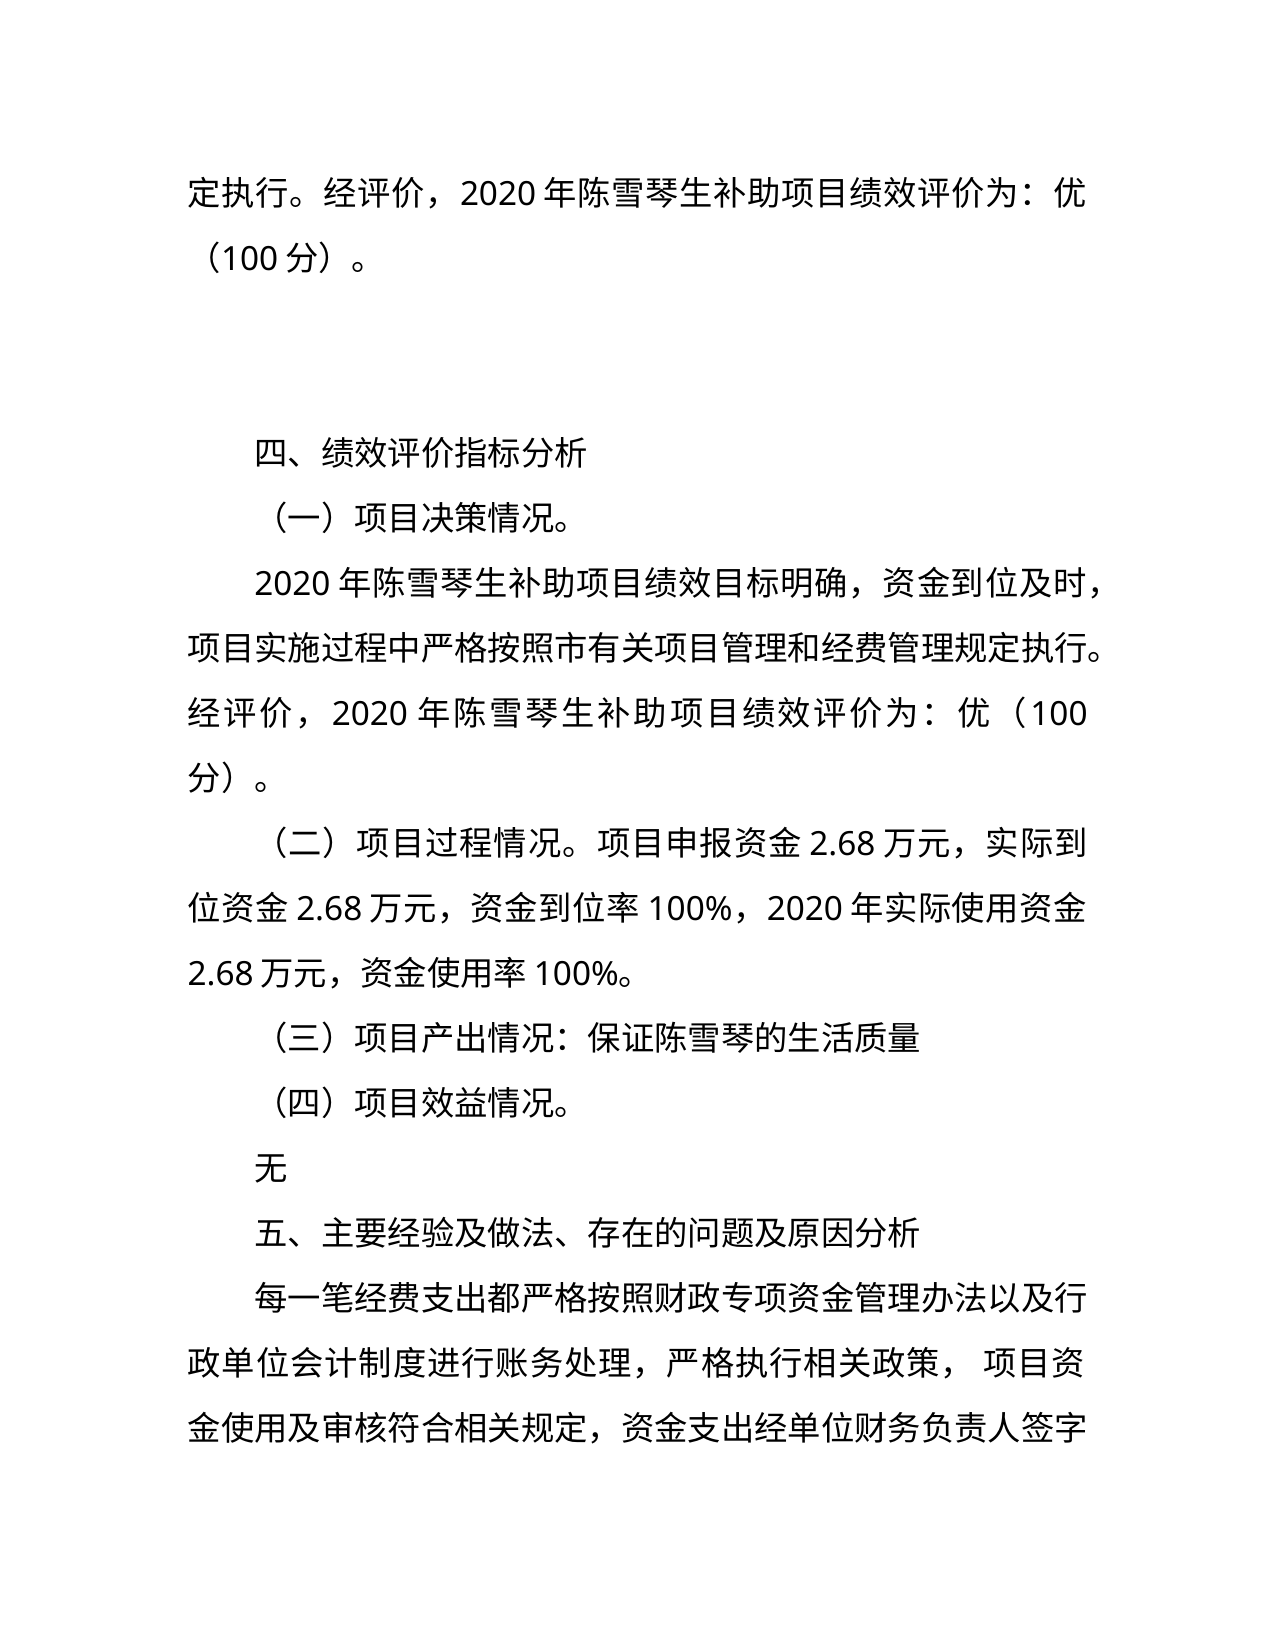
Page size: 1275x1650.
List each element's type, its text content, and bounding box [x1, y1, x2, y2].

text 2020年陈雪琴生补助项目绩效目标明确，资金到位及时，项目实施过程中严格按照市有关项目管理和经费管理规定执行。经评价，2020年陈雪琴生补助项目绩效评价为：优（100 分）。 [187, 549, 1087, 809]
text （三）项目产出情况：保证陈雪琴的生活质量 [187, 1004, 1087, 1069]
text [187, 1264, 1087, 1459]
text （一）项目决策情况。 [187, 484, 1087, 549]
text 无 [187, 1134, 1087, 1199]
text （四）项目效益情况。 [187, 1069, 1087, 1134]
text 四、绩效评价指标分析 [187, 419, 1087, 484]
text （二）项目过程情况。项目申报资金2.68万元，实际到位资金2.68万元，资金到位率100%，2020年实际使用资金2.68万元，资金使用率100%。 [187, 809, 1087, 1004]
text 五、主要经验及做法、存在的问题及原因分析 [187, 1199, 1087, 1264]
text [187, 159, 1087, 289]
